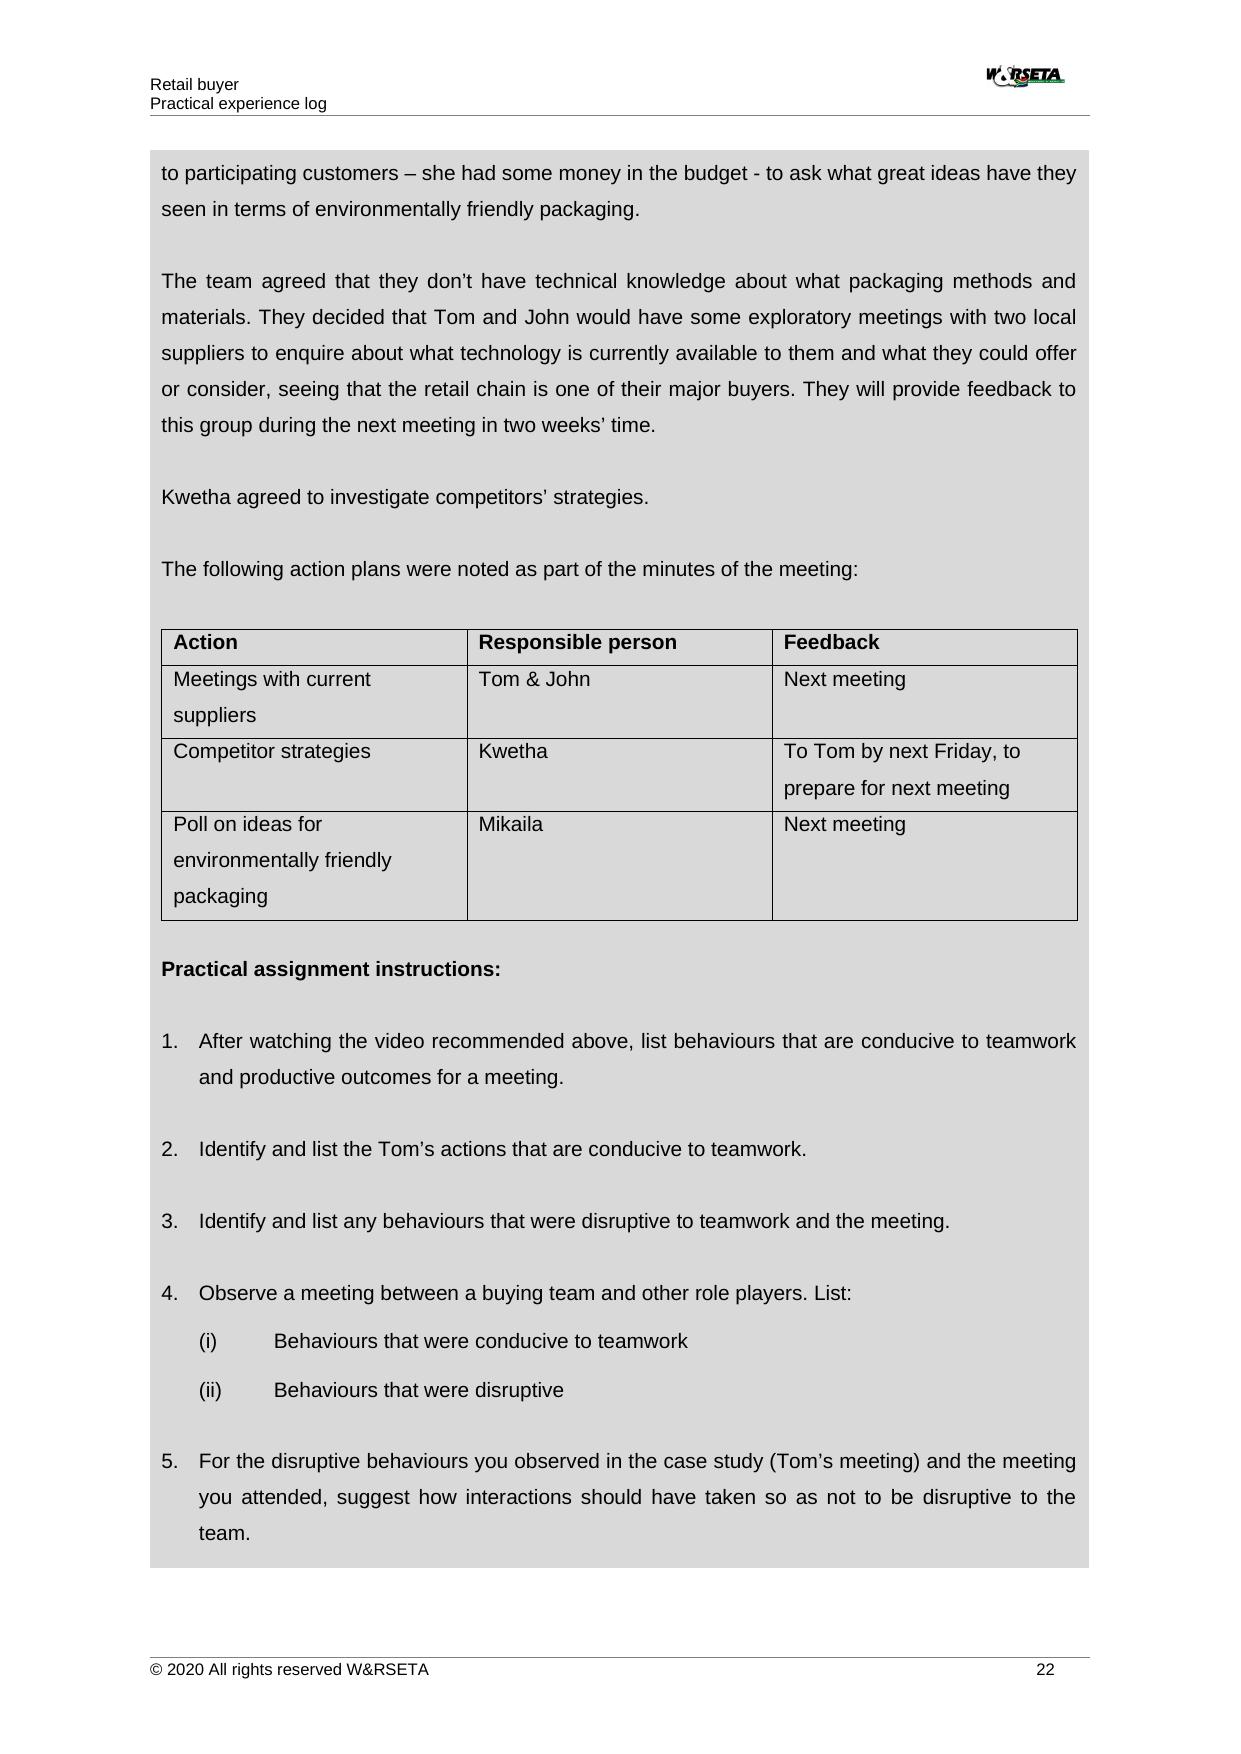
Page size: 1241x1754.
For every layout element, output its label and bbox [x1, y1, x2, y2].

picture [986, 65, 1065, 88]
table_header [150, 150, 1089, 1568]
